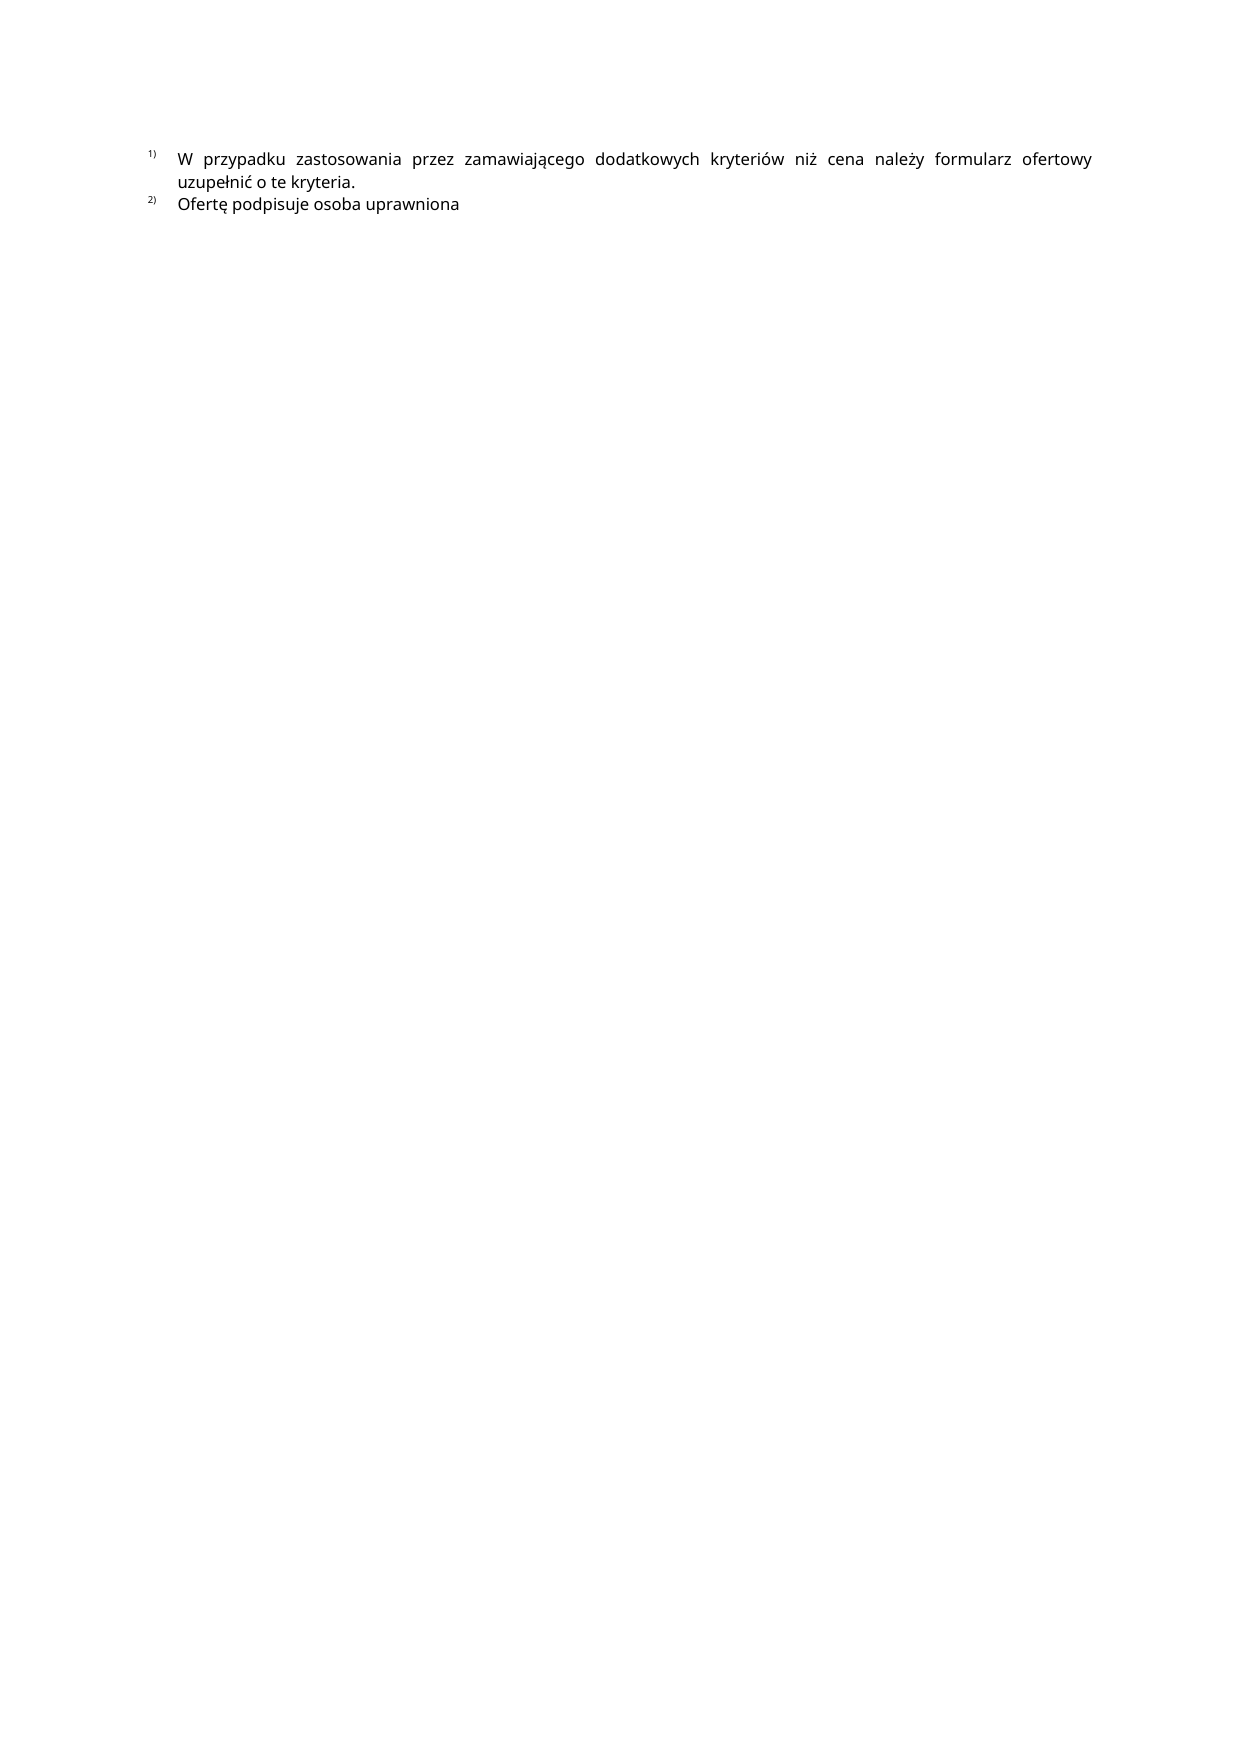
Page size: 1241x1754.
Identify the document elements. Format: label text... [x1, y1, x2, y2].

text 2) Ofertę podpisuje osoba uprawniona [148, 193, 1093, 216]
text 1) W przypadku zastosowania przez zamawiającego dodatkowych kryteriów niż cena należy formularz ofertowy uzupełnić o te kryteria. [148, 148, 1093, 193]
